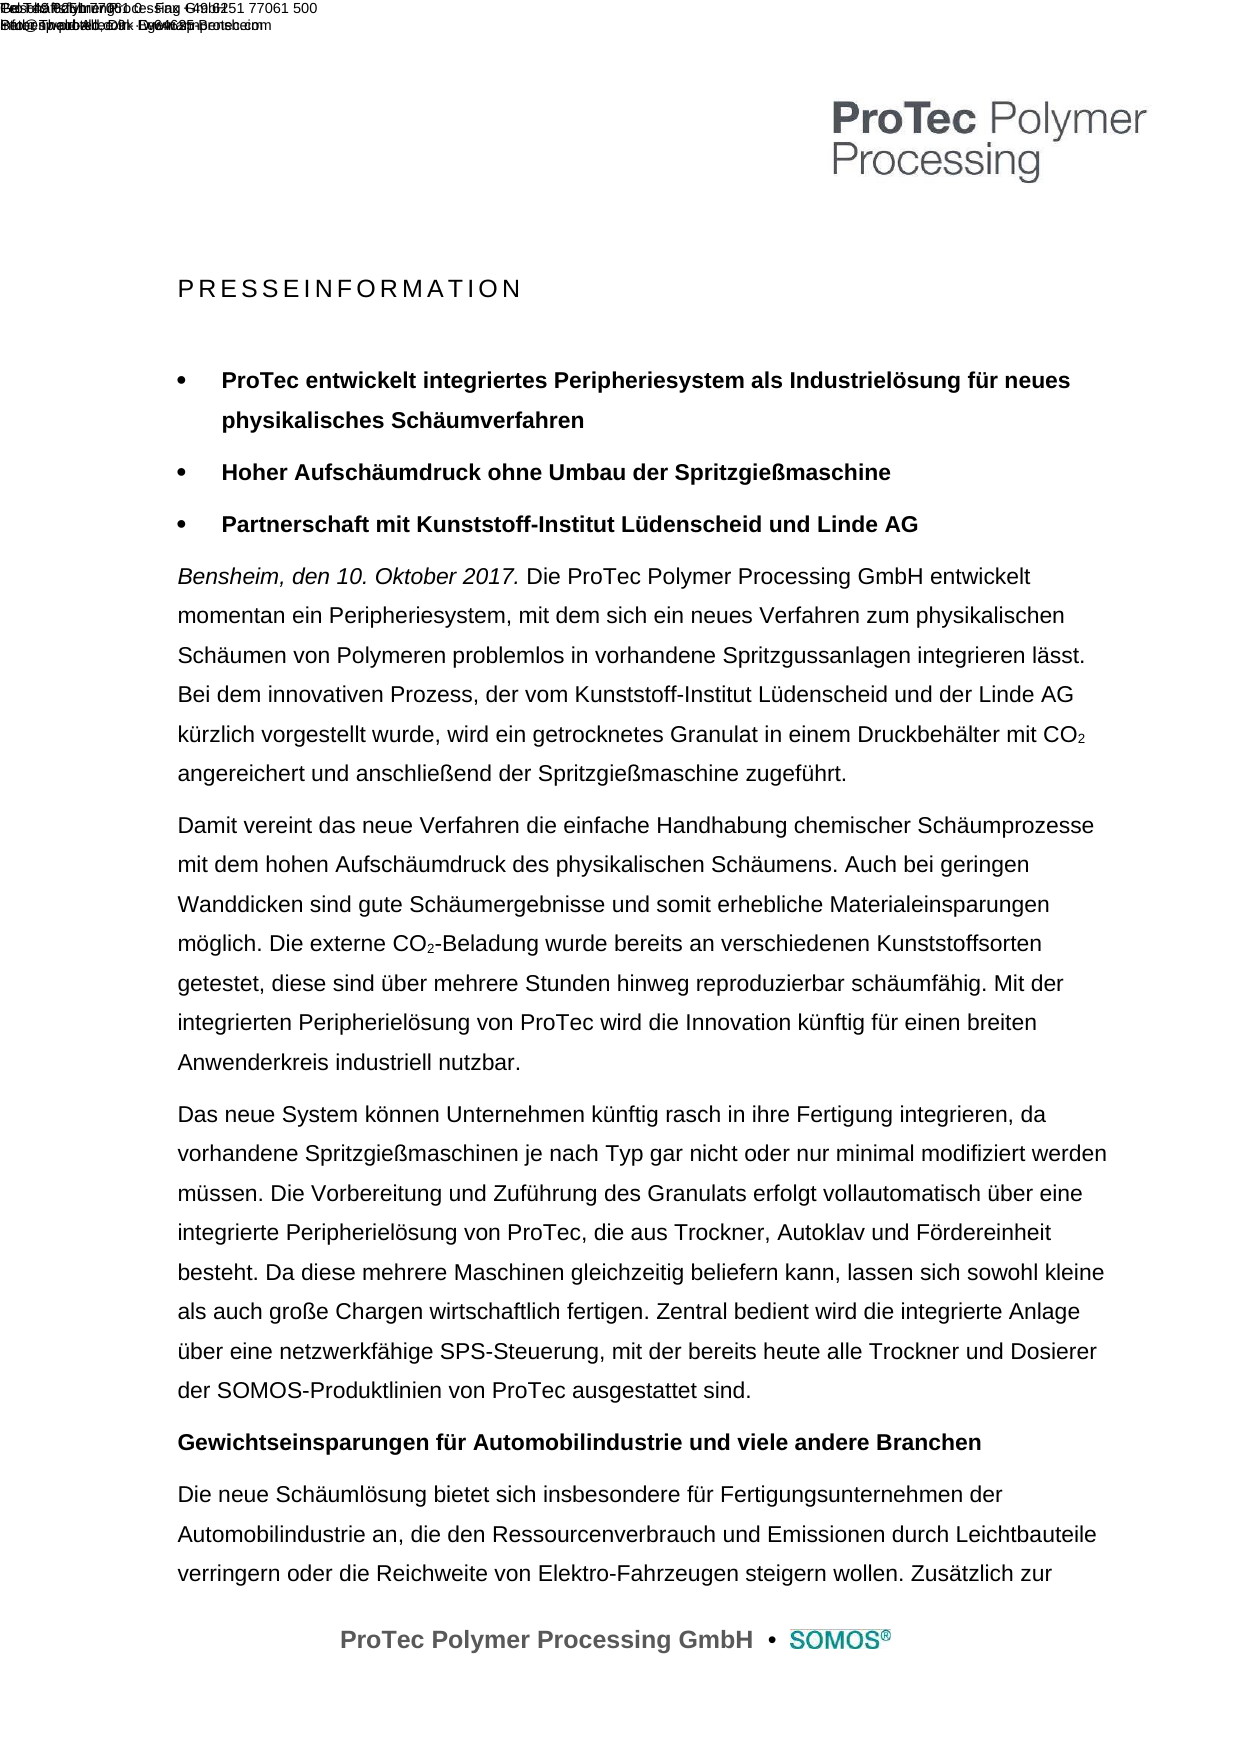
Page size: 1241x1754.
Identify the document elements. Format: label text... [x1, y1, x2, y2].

list ProTec entwickelt integriertes Peripheriesystem als Industrielösung für neues physikalisches Schäumverfahren [177, 367, 1122, 433]
picture [790, 1629, 891, 1649]
text Gewichtseinsparungen für Automobilindustrie und viele andere Branchen [177, 1429, 1122, 1456]
text Bensheim, den 10. Oktober 2017. Die ProTec Polymer Processing GmbH entwickelt momentan ein Peripheriesystem, mit dem sich ein neues Verfahren zum physikalischen Schäumen von Polymeren problemlos in vorhandene Spritzgussanlagen integrieren lässt. Bei dem innovativen Prozess, der vom Kunststoff-Institut Lüdenscheid und der Linde AG kürzlich vorgestellt wurde, wird ein getrocknetes Granulat in einem Druckbehälter mit CO2 angereichert und anschließend der Spritzgießmaschine zugeführt. [177, 563, 1122, 786]
picture [827, 98, 1152, 186]
text Das neue System können Unternehmen künftig rasch in ihre Fertigung integrieren, da vorhandene Spritzgießmaschinen je nach Typ gar nicht oder nur minimal modifiziert werden müssen. Die Vorbereitung und Zuführung des Granulats erfolgt vollautomatisch über eine integrierte Peripherielösung von ProTec, die aus Trockner, Autoklav und Fördereinheit besteht. Da diese mehrere Maschinen gleichzeitig beliefern kann, lassen sich sowohl kleine als auch große Chargen wirtschaftlich fertigen. Zentral bedient wird die integrierte Anlage über eine netzwerkfähige SPS-Steuerung, mit der bereits heute alle Trockner und Dosierer der SOMOS-Produktlinien von ProTec ausgestattet sind. [177, 1101, 1122, 1403]
list Partnerschaft mit Kunststoff-Institut Lüdenscheid und Linde AG [177, 511, 1122, 537]
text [177, 1481, 1122, 1586]
text Damit vereint das neue Verfahren die einfache Handhabung chemischer Schäumprozesse mit dem hohen Aufschäumdruck des physikalischen Schäumens. Auch bei geringen Wanddicken sind gute Schäumergebnisse und somit erhebliche Materialeinsparungen möglich. Die externe CO2-Beladung wurde bereits an verschiedenen Kunststoffsorten getestet, diese sind über mehrere Stunden hinweg reproduzierbar schäumfähig. Mit der integrierten Peripherielösung von ProTec wird die Innovation künftig für einen breiten Anwenderkreis industriell nutzbar. [177, 812, 1122, 1075]
list Hoher Aufschäumdruck ohne Umbau der Spritzgießmaschine [177, 459, 1122, 485]
